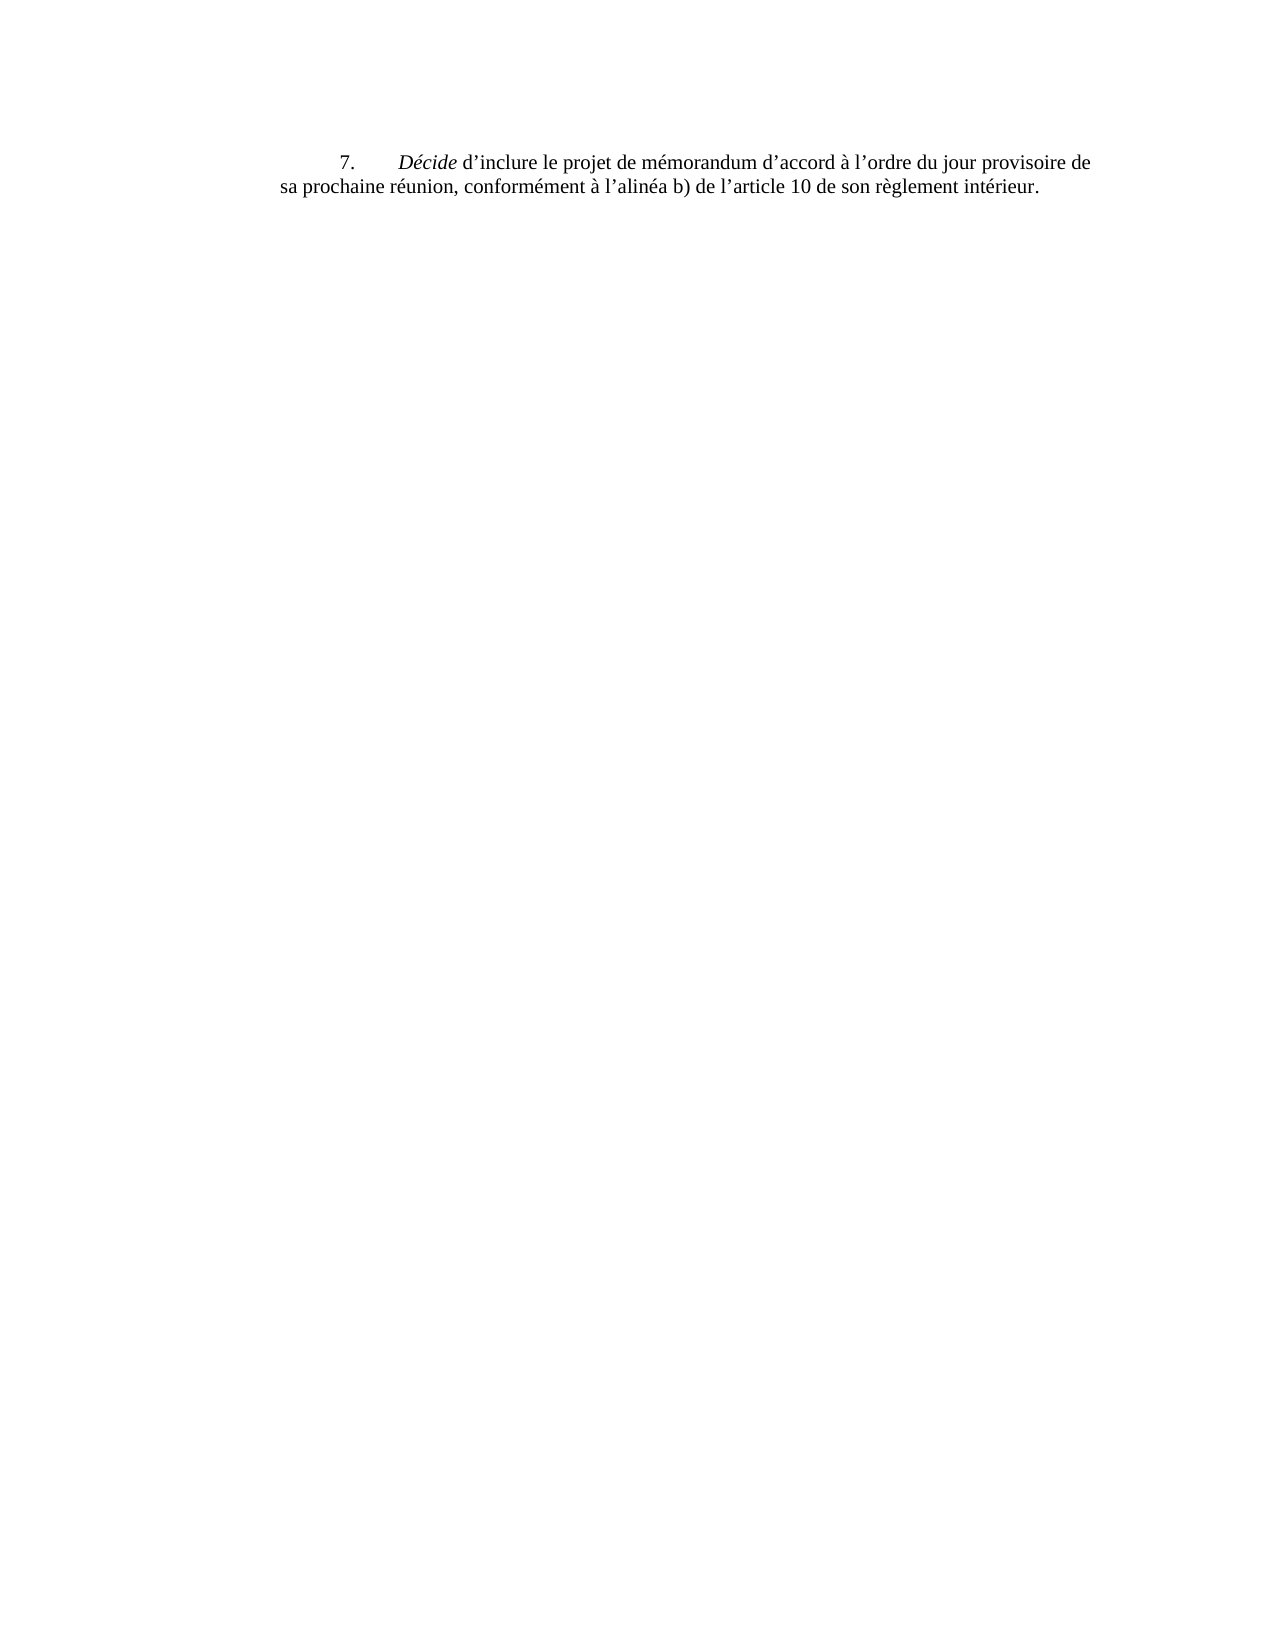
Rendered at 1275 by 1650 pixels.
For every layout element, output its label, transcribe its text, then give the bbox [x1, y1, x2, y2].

text 7. Décide d’inclure le projet de mémorandum d’accord à l’ordre du jour provisoire de sa prochaine réunion, conformément à l’alinéa b) de l’article 10 de son règlement intérieur. [280, 150, 1125, 198]
